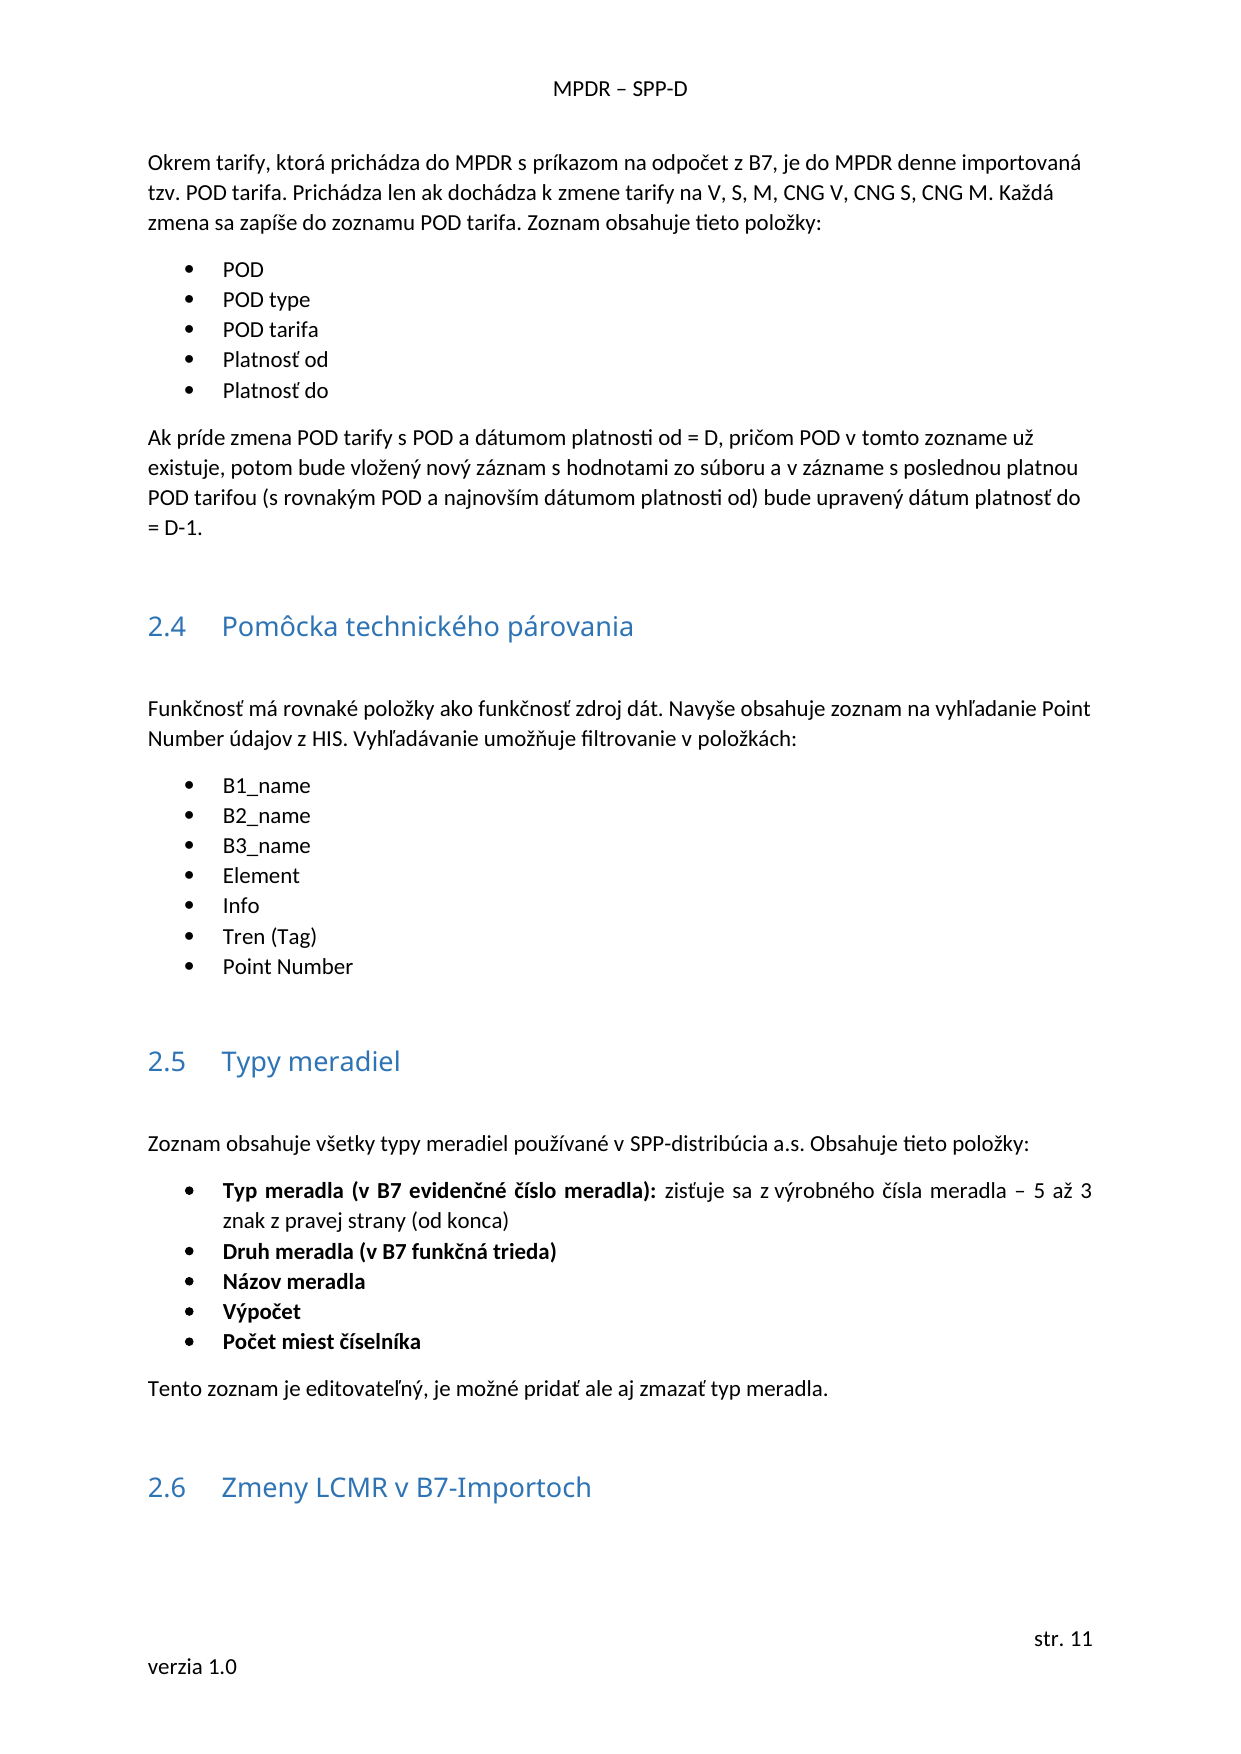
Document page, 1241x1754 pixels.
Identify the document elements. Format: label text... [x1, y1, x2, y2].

list POD tarifa [185, 315, 1093, 343]
list B1_name [185, 771, 1093, 799]
list Typ meradla (v B7 evidenčné číslo meradla): zisťuje sa z výrobného čísla meradla – 5 až 3 znak z pravej strany (od konca) [185, 1176, 1093, 1234]
list Platnosť od [185, 346, 1093, 373]
subtitle 2.4 Pomôcka technického párovania [148, 607, 1093, 644]
list Počet miest číselníka [185, 1327, 1093, 1355]
list POD [185, 255, 1093, 283]
list Platnosť do [185, 376, 1093, 404]
text Zoznam obsahuje všetky typy meradiel používané v SPP-distribúcia a.s. Obsahuje tieto položky: [148, 1129, 1093, 1157]
list Point Number [185, 952, 1093, 980]
subtitle 2.5 Typy meradiel [148, 1043, 1093, 1080]
list Výpočet [185, 1297, 1093, 1325]
text Tento zoznam je editovateľný, je možné pridať ale aj zmazať typ meradla. [148, 1374, 1093, 1402]
list B2_name [185, 801, 1093, 829]
text Funkčnosť má rovnaké položky ako funkčnosť zdroj dát. Navyše obsahuje zoznam na vyhľadanie Point Number údajov z HIS. Vyhľadávanie umožňuje filtrovanie v položkách: [148, 694, 1093, 752]
list POD type [185, 285, 1093, 313]
list Tren (Tag) [185, 922, 1093, 950]
list Info [185, 892, 1093, 919]
subtitle 2.6 Zmeny LCMR v B7-Importoch [148, 1468, 1093, 1505]
list Element [185, 861, 1093, 889]
text Okrem tarify, ktorá prichádza do MPDR s príkazom na odpočet z B7, je do MPDR denne importovaná tzv. POD tarifa. Prichádza len ak dochádza k zmene tarify na V, S, M, CNG V, CNG S, CNG M. Každá zmena sa zapíše do zoznamu POD tarifa. Zoznam obsahuje tieto položky: [148, 148, 1093, 236]
list Názov meradla [185, 1267, 1093, 1295]
text Ak príde zmena POD tarify s POD a dátumom platnosti od = D, pričom POD v tomto zozname už existuje, potom bude vložený nový záznam s hodnotami zo súboru a v zázname s poslednou platnou POD tarifou (s rovnakým POD a najnovším dátumom platnosti od) bude upravený dátum platnosť do = D-1. [148, 423, 1093, 541]
list B3_name [185, 831, 1093, 859]
list Druh meradla (v B7 funkčná trieda) [185, 1237, 1093, 1265]
